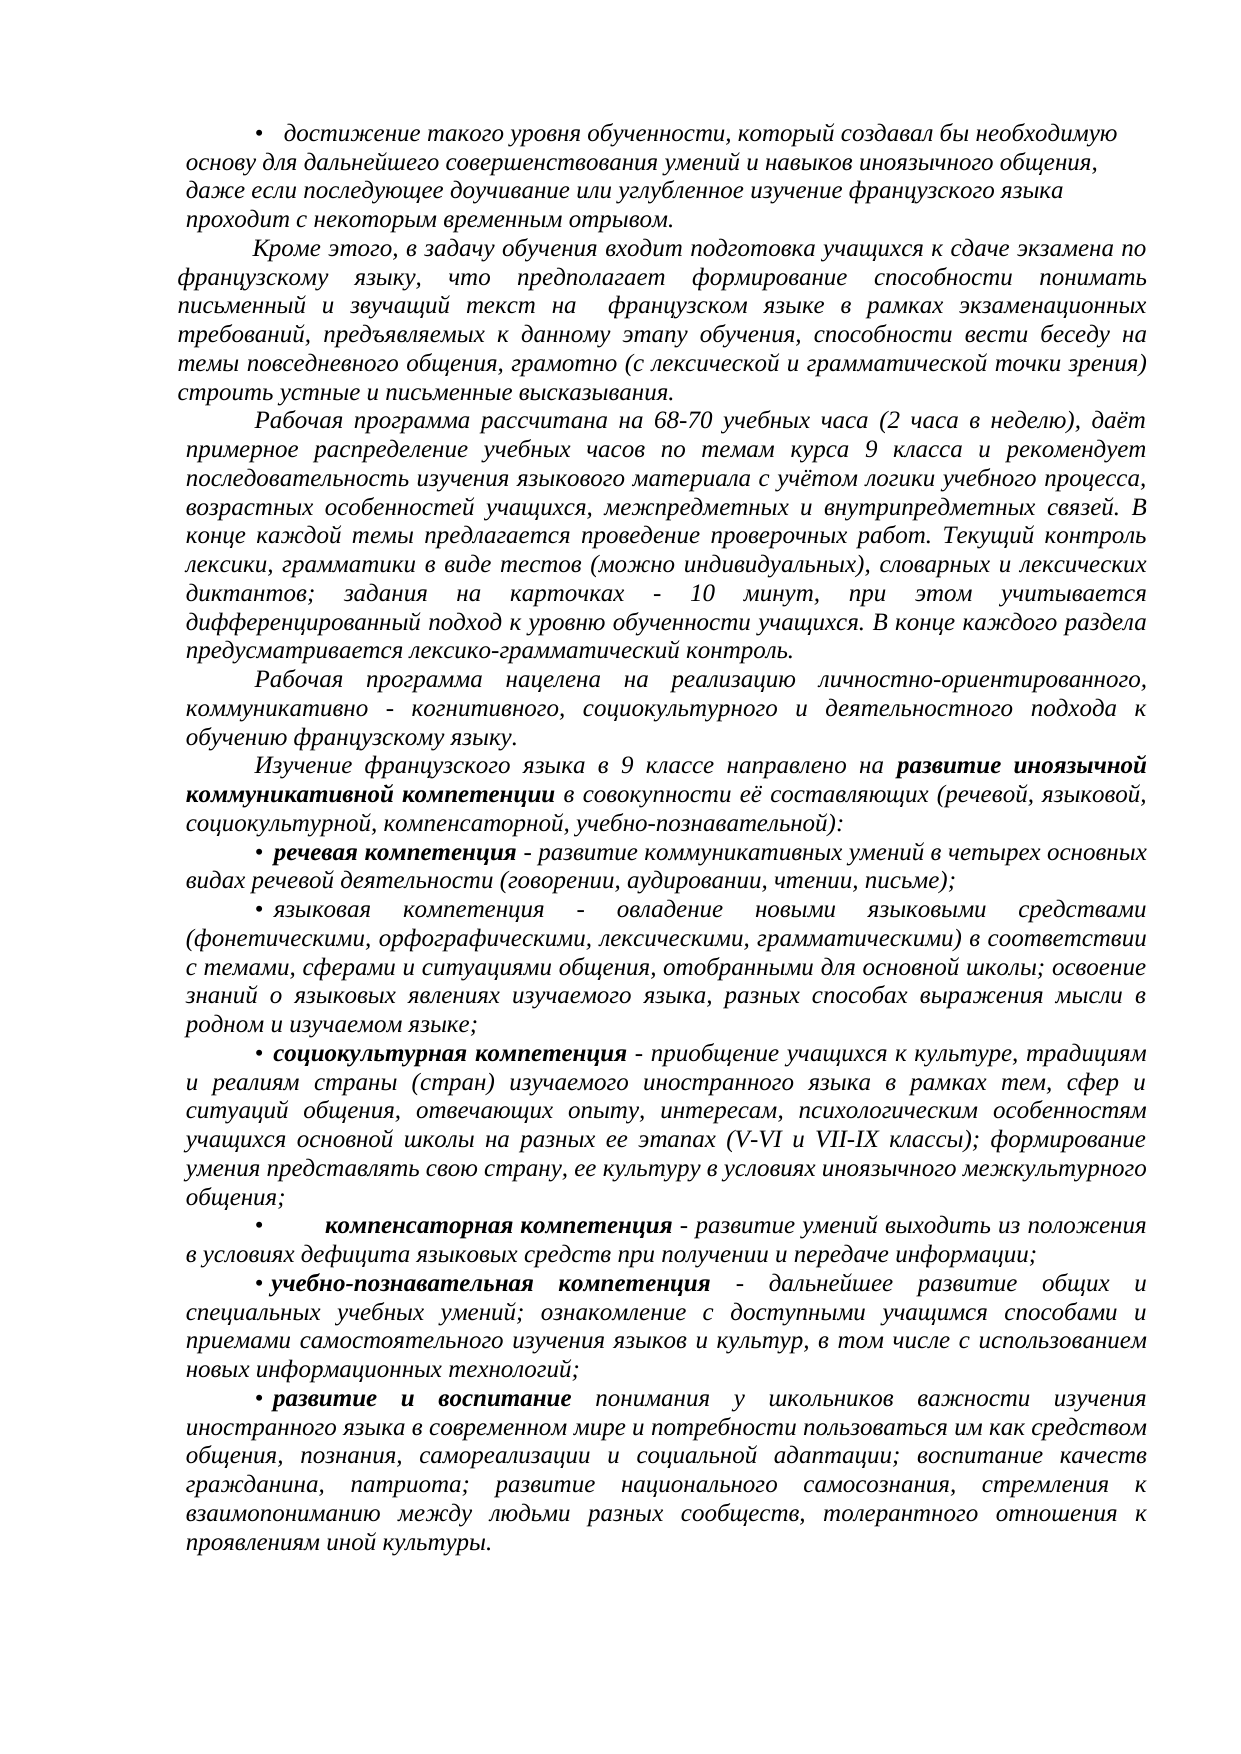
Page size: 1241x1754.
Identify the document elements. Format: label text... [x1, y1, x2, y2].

text Кроме этого, в задачу обучения входит подготовка учащихся к сдаче экзамена по французскому языку, что предполагает формирование способности понимать письменный и звучащий текст на французском языке в рамках экзаменационных требований, предъявляемых к данному этапу обучения, способности вести беседу на темы повседневного общения, грамотно (с лексической и грамматической точки зрения) строить устные и письменные высказывания. [177, 233, 1147, 406]
list развитие и воспитание понимания у школьников важности изучения иностранного языка в современном мире и потребности пользоваться им как средством общения, познания, самореализации и социальной адаптации; воспитание качеств гражданина, патриота; развитие национального самосознания, стремления к взаимопониманию между людьми разных сообществ, толерантного отношения к проявлениям иной культуры. [186, 1383, 1147, 1556]
list компенсаторная компетенция - развитие умений выходить из положения в условиях дефицита языковых средств при получении и передаче информации; [186, 1211, 1147, 1268]
text Изучение французского языка в 9 классе направлено на развитие иноязычной коммуникативной компетенции в совокупности её составляющих (речевой, языковой, социокультурной, компенсаторной, учебно-познавательной): [186, 751, 1147, 837]
list языковая компетенция - овладение новыми языковыми средствами (фонетическими, орфографическими, лексическими, грамматическими) в соответствии с темами, сферами и ситуациями общения, отобранными для основной школы; освоение знаний о языковых явлениях изучаемого языка, разных способах выражения мысли в родном и изучаемом языке; [186, 894, 1147, 1038]
text Рабочая программа рассчитана на 68-70 учебных часа (2 часа в неделю), даёт примерное распределение учебных часов по темам курса 9 класса и рекомендует последовательность изучения языкового материала с учётом логики учебного процесса, возрастных особенностей учащихся, межпредметных и внутрипредметных связей. В конце каждой темы предлагается проведение проверочных работ. Текущий контроль лексики, грамматики в виде тестов (можно индивидуальных), словарных и лексических диктантов; задания на карточках - 10 минут, при этом учитывается дифференцированный подход к уровню обученности учащихся. В конце каждого раздела предусматривается лексико-грамматический контроль. [186, 406, 1147, 664]
list речевая компетенция - развитие коммуникативных умений в четырех основных видах речевой деятельности (говорении, аудировании, чтении, письме); [186, 837, 1147, 894]
list достижение такого уровня обученности, который создавал бы необходимую основу для дальнейшего совершенствования умений и навыков иноязычного общения, даже если последующее доучивание или углубленное изучение французского языка проходит с некоторым временным отрывом. [186, 118, 1147, 233]
list учебно-познавательная компетенция - дальнейшее развитие общих и специальных учебных умений; ознакомление с доступными учащимся способами и приемами самостоятельного изучения языков и культур, в том числе с использованием новых информационных технологий; [186, 1268, 1147, 1383]
list социокультурная компетенция - приобщение учащихся к культуре, традициям и реалиям страны (стран) изучаемого иностранного языка в рамках тем, сфер и ситуаций общения, отвечающих опыту, интересам, психологическим особенностям учащихся основной школы на разных ее этапах (V-VI и VII-IX классы); формирование умения представлять свою страну, ее культуру в условиях иноязычного межкультурного общения; [186, 1038, 1147, 1211]
text Рабочая программа нацелена на реализацию личностно-ориентированного, коммуникативно - когнитивного, социокультурного и деятельностного подхода к обучению французскому языку. [186, 664, 1147, 751]
